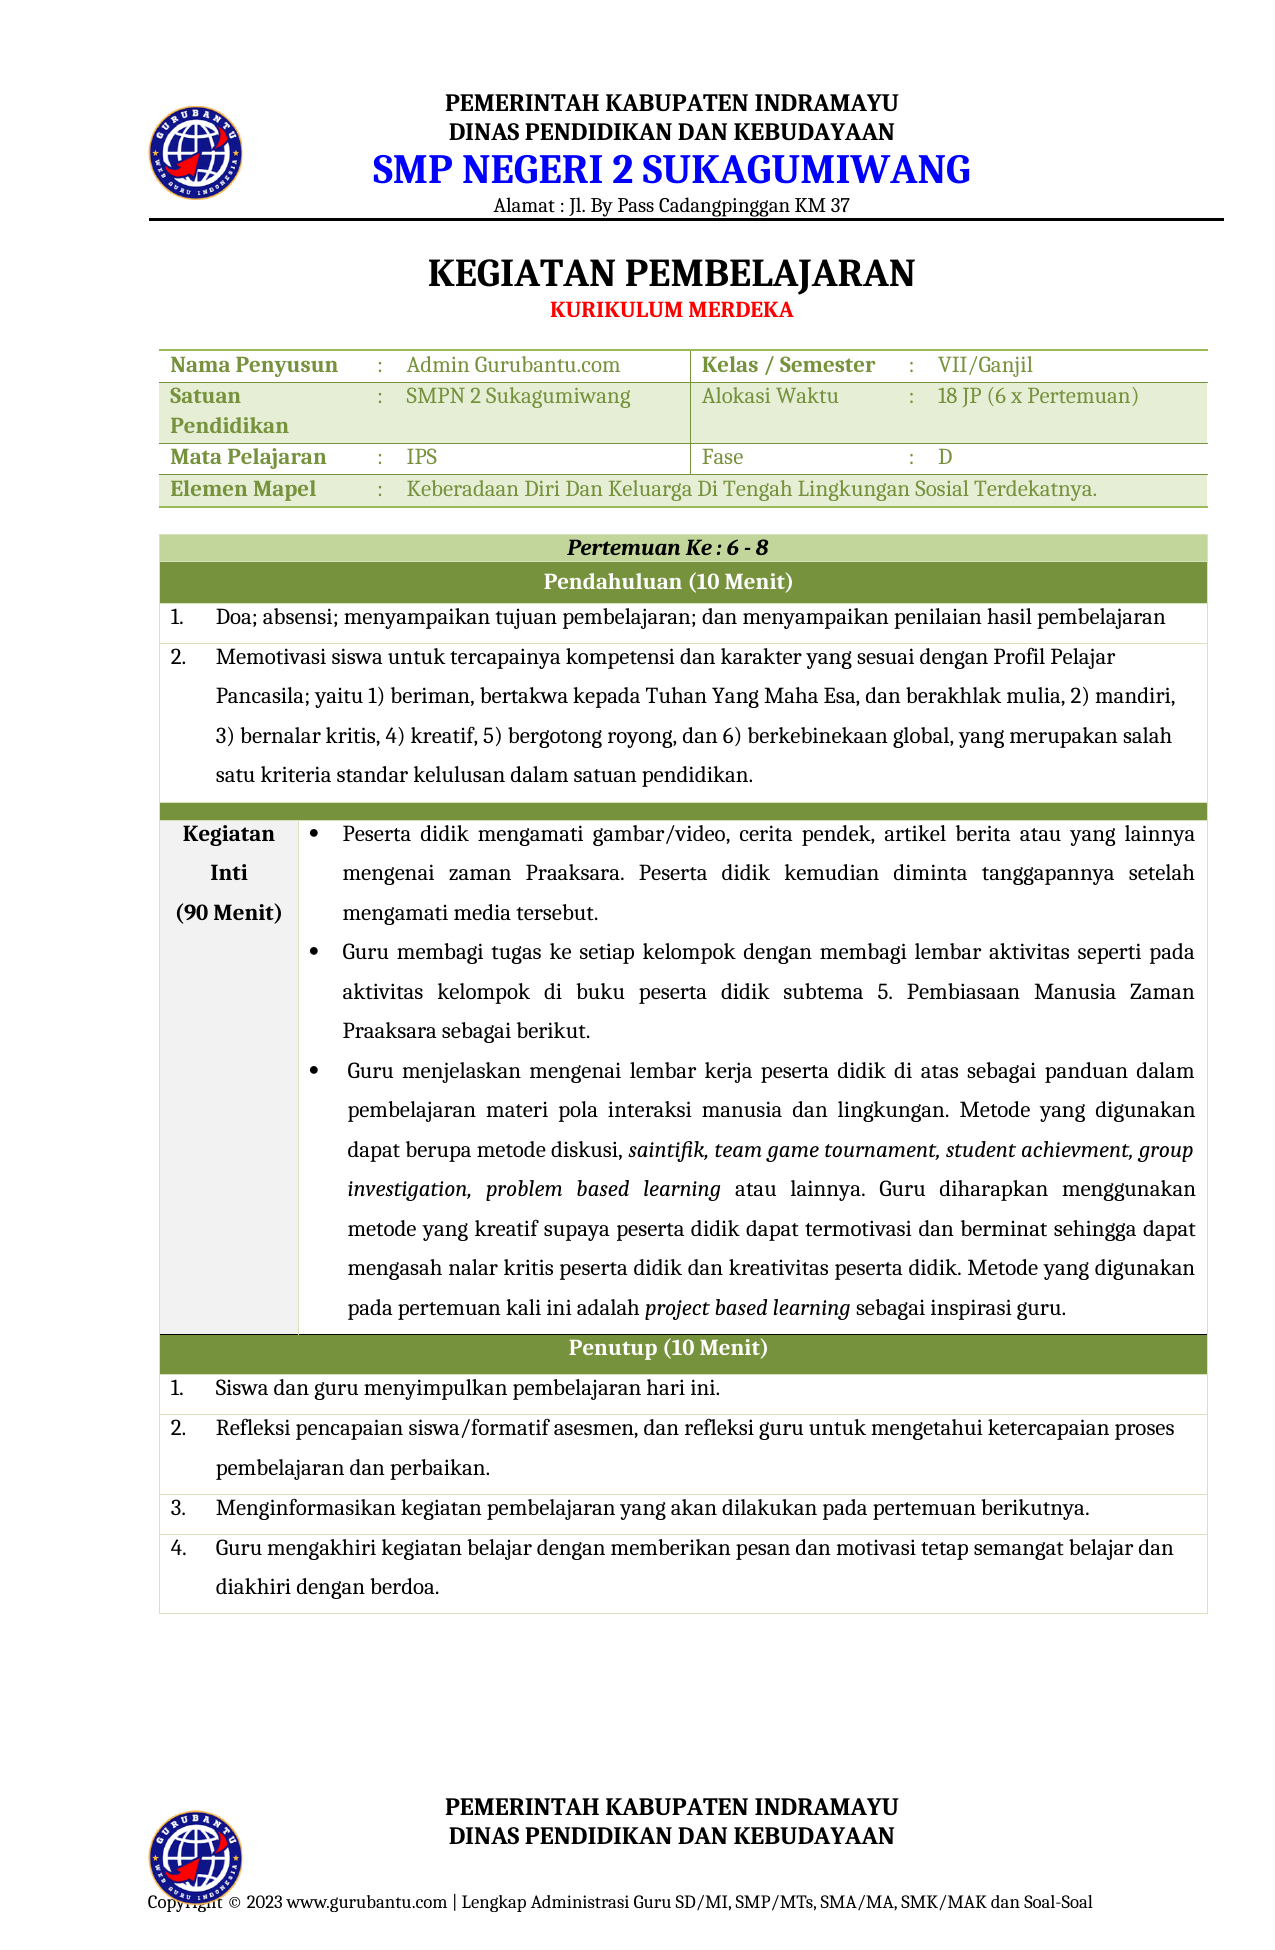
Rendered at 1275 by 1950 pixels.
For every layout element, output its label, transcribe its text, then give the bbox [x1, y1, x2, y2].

table_cell Guru mengakhiri kegiatan belajar dengan memberikan pesan dan motivasi tetap semangat belajar dan diakhiri dengan berdoa. [204, 1535, 1207, 1613]
table_cell Peserta didik mengamati gambar/video, cerita pendek, artikel berita atau yang lainnya mengenai zaman Praaksara. Peserta didik kemudian diminta tanggapannya setelah mengamati media tersebut. Guru membagi tugas ke setiap kelompok dengan membagi lembar aktivitas seperti pada aktivitas kelompok di buku peserta didik subtema 5. Pembiasaan Manusia Zaman Praaksara sebagai berikut. Guru menjelaskan mengenai lembar kerja peserta didik di atas sebagai panduan dalam pembelajaran materi pola interaksi manusia dan lingkungan. Metode yang digunakan dapat berupa metode diskusi, saintifik, team game tournament, student achievment, group investigation, problem based learning atau lainnya. Guru diharapkan menggunakan metode yang kreatif supaya peserta didik dapat termotivasi dan berminat sehingga dapat mengasah nalar kritis peserta didik dan kreativitas peserta didik. Metode yang digunakan pada pertemuan kali ini adalah project based learning sebagai inspirasi guru. [299, 821, 1207, 1334]
table_cell 1. [160, 1375, 204, 1414]
table_cell Pendahuluan (10 Menit) [160, 562, 1207, 603]
table_cell [160, 803, 1207, 820]
table_cell 1. [160, 604, 204, 643]
table_cell Kegiatan Inti (90 Menit) [160, 821, 298, 1334]
table_header : [366, 351, 395, 382]
table_cell 3. [160, 1495, 204, 1534]
table_cell 2. [160, 1415, 204, 1494]
table_cell Menginformasikan kegiatan pembelajaran yang akan dilakukan pada pertemuan berikutnya. [204, 1495, 1207, 1534]
table_cell Siswa dan guru menyimpulkan pembelajaran hari ini. [204, 1375, 1207, 1414]
table_cell Doa; absensi; menyampaikan tujuan pembelajaran; dan menyampaikan penilaian hasil pembelajaran [204, 604, 1207, 643]
picture [148, 1810, 243, 1905]
table_cell SMPN 2 Sukagumiwang [395, 383, 690, 443]
table_cell Refleksi pencapaian siswa/formatif asesmen, dan refleksi guru untuk mengetahui ketercapaian proses pembelajaran dan perbaikan. [204, 1415, 1207, 1494]
text KURIKULUM MERDEKA [148, 297, 1196, 323]
text SMP NEGERI 2 SUKAGUMIWANG [243, 146, 1196, 194]
table_cell Alokasi Waktu [691, 383, 897, 443]
picture [148, 106, 243, 200]
table_header VII/Ganjil [927, 351, 1207, 382]
table_cell Elemen Mapel [159, 475, 366, 506]
table_cell IPS [395, 444, 690, 474]
text DINAS PENDIDIKAN DAN KEBUDAYAAN [243, 1822, 1196, 1851]
text DINAS PENDIDIKAN DAN KEBUDAYAAN [243, 117, 1196, 146]
table_cell D [927, 444, 1207, 474]
table_cell Fase [691, 444, 897, 474]
table_cell : [897, 444, 927, 474]
table_cell Mata Pelajaran [159, 444, 366, 474]
text KEGIATAN PEMBELAJARAN [148, 251, 1196, 297]
table_cell : [366, 475, 395, 506]
table_cell : [366, 444, 395, 474]
table_cell : [366, 383, 395, 443]
table_header Nama Penyusun [159, 351, 366, 382]
table_header : [897, 351, 927, 382]
text PEMERINTAH KABUPATEN INDRAMAYU [148, 1793, 1196, 1822]
table_cell 4. [160, 1535, 204, 1613]
table_cell Penutup (10 Menit) [160, 1335, 1207, 1374]
table_cell Satuan Pendidikan [159, 383, 366, 443]
table_cell Memotivasi siswa untuk tercapainya kompetensi dan karakter yang sesuai dengan Profil Pelajar Pancasila; yaitu 1) beriman, bertakwa kepada Tuhan Yang Maha Esa, dan berakhlak mulia, 2) mandiri, 3) bernalar kritis, 4) kreatif, 5) bergotong royong, dan 6) berkebinekaan global, yang merupakan salah satu kriteria standar kelulusan dalam satuan pendidikan. [204, 644, 1207, 802]
table_cell 18 JP (6 x Pertemuan) [927, 383, 1207, 443]
table_cell : [897, 383, 927, 443]
table_cell Keberadaan Diri Dan Keluarga Di Tengah Lingkungan Sosial Terdekatnya. [395, 475, 1207, 506]
table_header Pertemuan Ke : 6 - 8 [160, 535, 1207, 561]
text Alamat : Jl. By Pass Cadangpinggan KM 37 [148, 194, 1196, 218]
table_header Kelas / Semester [691, 351, 897, 382]
table_cell 2. [160, 644, 204, 802]
text PEMERINTAH KABUPATEN INDRAMAYU [148, 89, 1196, 117]
table_header Admin Gurubantu.com [395, 351, 690, 382]
